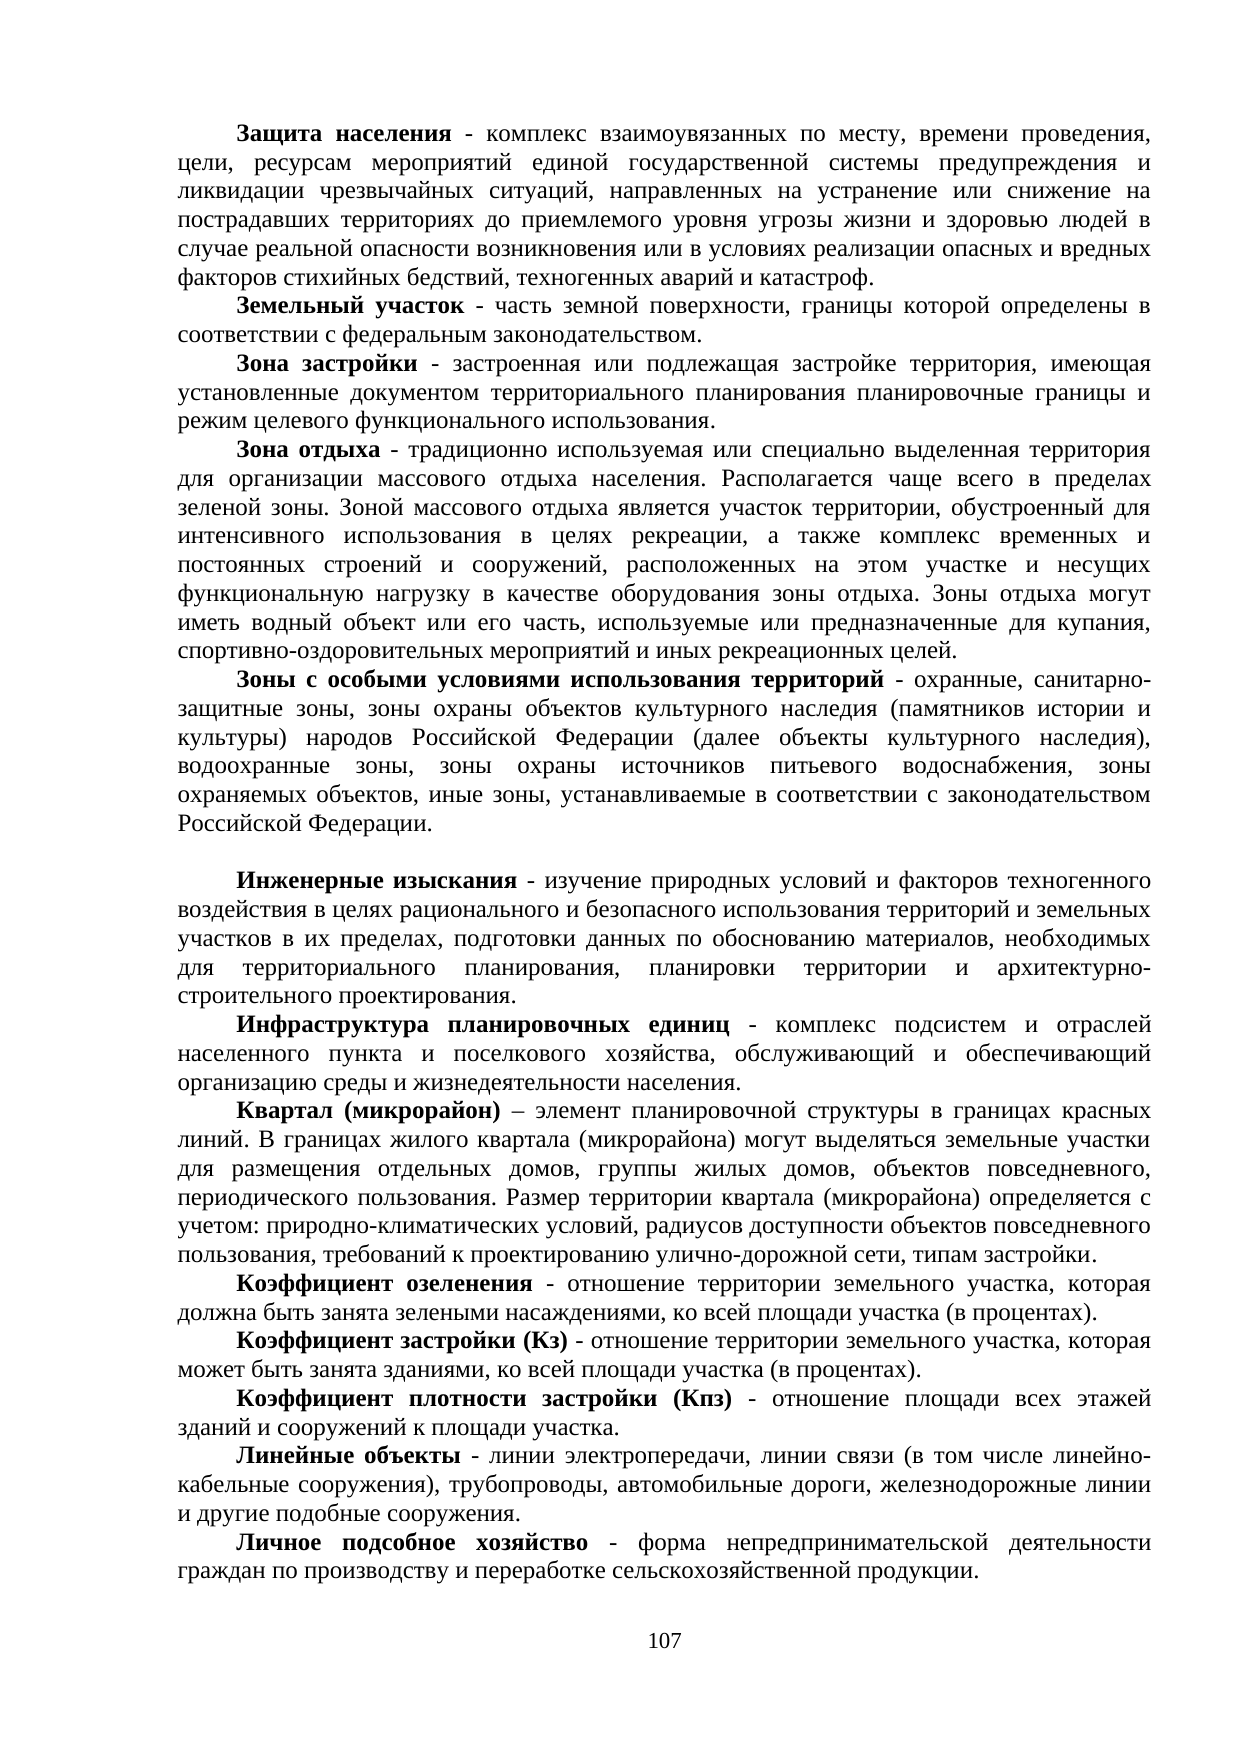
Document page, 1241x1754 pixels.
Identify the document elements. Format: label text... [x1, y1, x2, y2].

text Коэффициент застройки (Кз) - отношение территории земельного участка, которая может быть занята зданиями, ко всей площади участка (в процентах). [177, 1326, 1152, 1383]
text Коэффициент плотности застройки (Кпз) - отношение площади всех этажей зданий и сооружений к площади участка. [177, 1383, 1152, 1441]
text Линейные объекты - линии электропередачи, линии связи (в том числе линейно-кабельные сооружения), трубопроводы, автомобильные дороги, железнодорожные линии и другие подобные сооружения. [177, 1441, 1152, 1527]
text Защита населения - комплекс взаимоувязанных по месту, времени проведения, цели, ресурсам мероприятий единой государственной системы предупреждения и ликвидации чрезвычайных ситуаций, направленных на устранение или снижение на пострадавших территориях до приемлемого уровня угрозы жизни и здоровью людей в случае реальной опасности возникновения или в условиях реализации опасных и вредных факторов стихийных бедствий, техногенных аварий и катастроф. [177, 118, 1152, 291]
text Зона застройки - застроенная или подлежащая застройке территория, имеющая установленные документом территориального планирования планировочные границы и режим целевого функционального использования. [177, 348, 1152, 434]
text Инфраструктура планировочных единиц - комплекс подсистем и отраслей населенного пункта и поселкового хозяйства, обслуживающий и обеспечивающий организацию среды и жизнедеятельности населения. [177, 1009, 1152, 1096]
text Инженерные изыскания - изучение природных условий и факторов техногенного воздействия в целях рационального и безопасного использования территорий и земельных участков в их пределах, подготовки данных по обоснованию материалов, необходимых для территориального планирования, планировки территории и архитектурно-строительного проектирования. [177, 866, 1152, 1009]
text Коэффициент озеленения - отношение территории земельного участка, которая должна быть занята зелеными насаждениями, ко всей площади участка (в процентах). [177, 1268, 1152, 1326]
text Квартал (микрорайон) – элемент планировочной структуры в границах красных линий. В границах жилого квартала (микрорайона) могут выделяться земельные участки для размещения отдельных домов, группы жилых домов, объектов повседневного, периодического пользования. Размер территории квартала (микрорайона) определяется с учетом: природно-климатических условий, радиусов доступности объектов повседневного пользования, требований к проектированию улично-дорожной сети, типам застройки. [177, 1096, 1152, 1268]
text Земельный участок - часть земной поверхности, границы которой определены в соответствии с федеральным законодательством. [177, 291, 1152, 348]
text Зона отдыха - традиционно используемая или специально выделенная территория для организации массового отдыха населения. Располагается чаще всего в пределах зеленой зоны. Зоной массового отдыха является участок территории, обустроенный для интенсивного использования в целях рекреации, а также комплекс временных и постоянных строений и сооружений, расположенных на этом участке и несущих функциональную нагрузку в качестве оборудования зоны отдыха. Зоны отдыха могут иметь водный объект или его часть, используемые или предназначенные для купания, спортивно-оздоровительных мероприятий и иных рекреационных целей. [177, 434, 1152, 664]
text Зоны с особыми условиями использования территорий - охранные, санитарно-защитные зоны, зоны охраны объектов культурного наследия (памятников истории и культуры) народов Российской Федерации (далее объекты культурного наследия), водоохранные зоны, зоны охраны источников питьевого водоснабжения, зоны охраняемых объектов, иные зоны, устанавливаемые в соответствии с законодательством Российской Федерации. [177, 664, 1152, 837]
text Личное подсобное хозяйство - форма непредпринимательской деятельности граждан по производству и переработке сельскохозяйственной продукции. [177, 1527, 1152, 1584]
